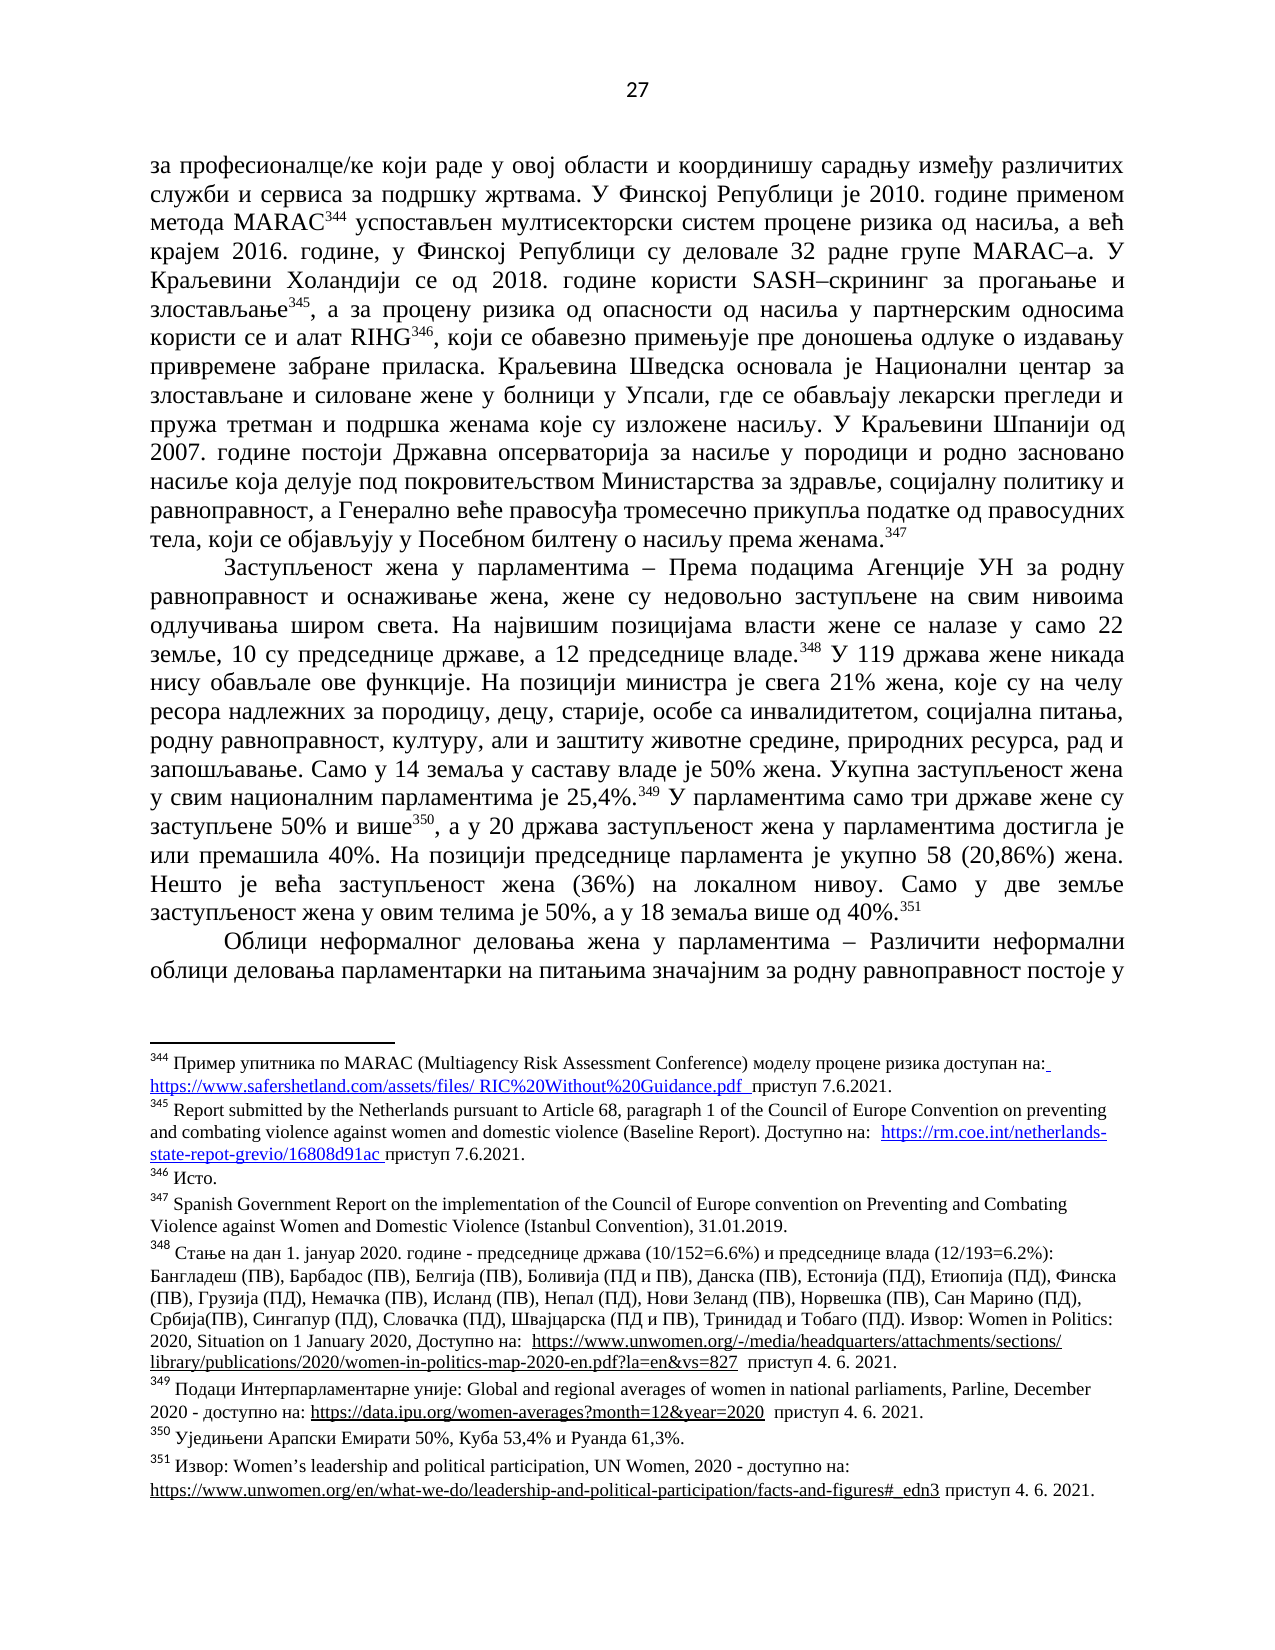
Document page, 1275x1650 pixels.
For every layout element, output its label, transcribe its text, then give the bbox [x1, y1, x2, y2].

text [150, 150, 1125, 552]
text Заступљеност жена у парламентима – Према подацима Агенције УН за родну равноправност и оснаживање жена, жене су недовољно заступљене на свим нивоима одлучивања широм света. На највишим позицијама власти жене се налазе у само 22 земље, 10 су председнице државе, а 12 председнице владе. У 119 држава жене никада нису обављале ове функције. На позицији министра је свега 21% жена, које су на челу ресора надлежних за породицу, децу, старије, особе са инвалидитетом, социјална питања, родну равноправност, културу, али и заштиту животне средине, природних ресурса, рад и запошљавање. Само у 14 земаља у саставу владе је 50% жена. Укупна заступљеност жена у свим националним парламентима је 25,4%. У парламентима само три државе жене су заступљене 50% и више, а у 20 држава заступљеност жена у парламентима достигла је или премашила 40%. На позицији председнице парламента је укупно 58 (20,86%) жена. Нешто је већа заступљеност жена (36%) на локалном нивоу. Само у две земље заступљеност жена у овим телима је 50%, а у 18 земаља више од 40%. [150, 552, 1125, 926]
